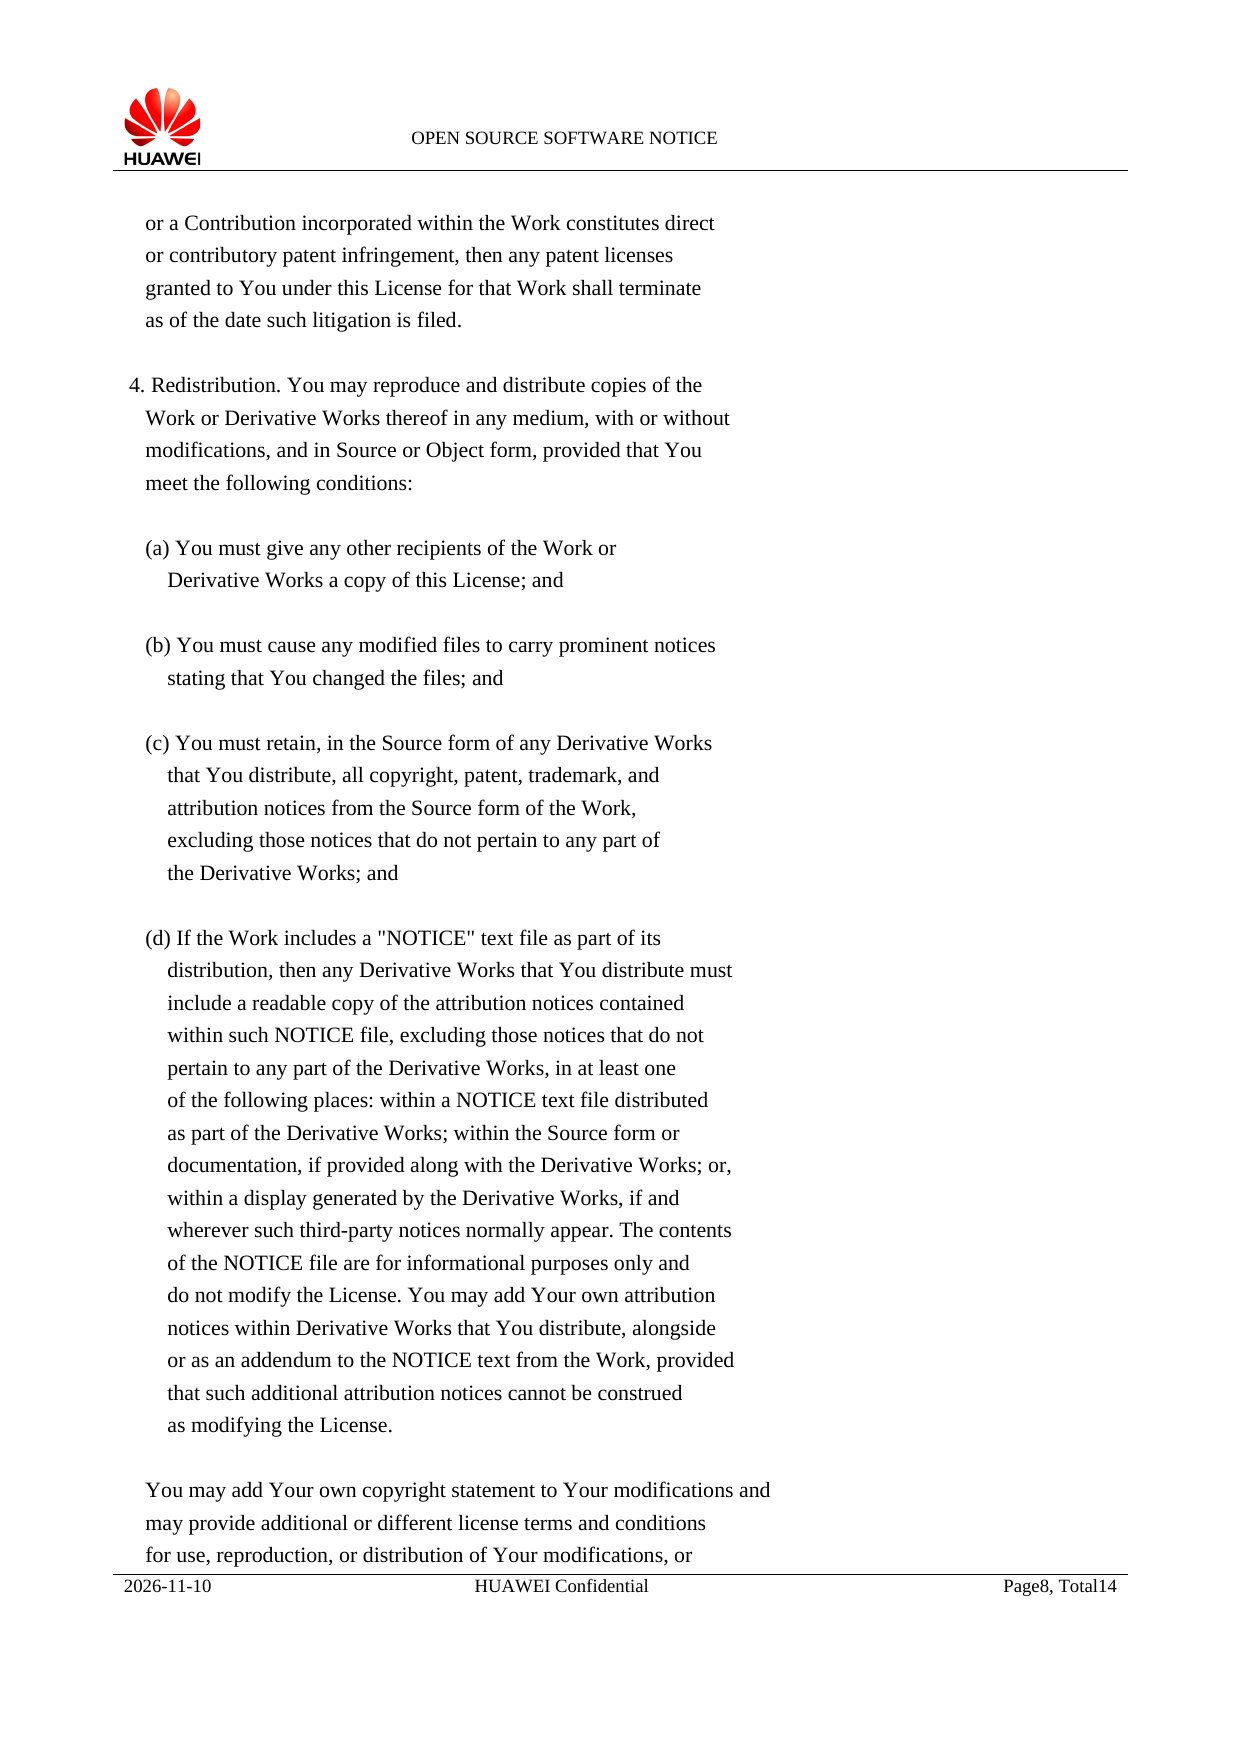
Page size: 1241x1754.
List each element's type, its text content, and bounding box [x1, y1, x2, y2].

picture [124, 88, 201, 165]
